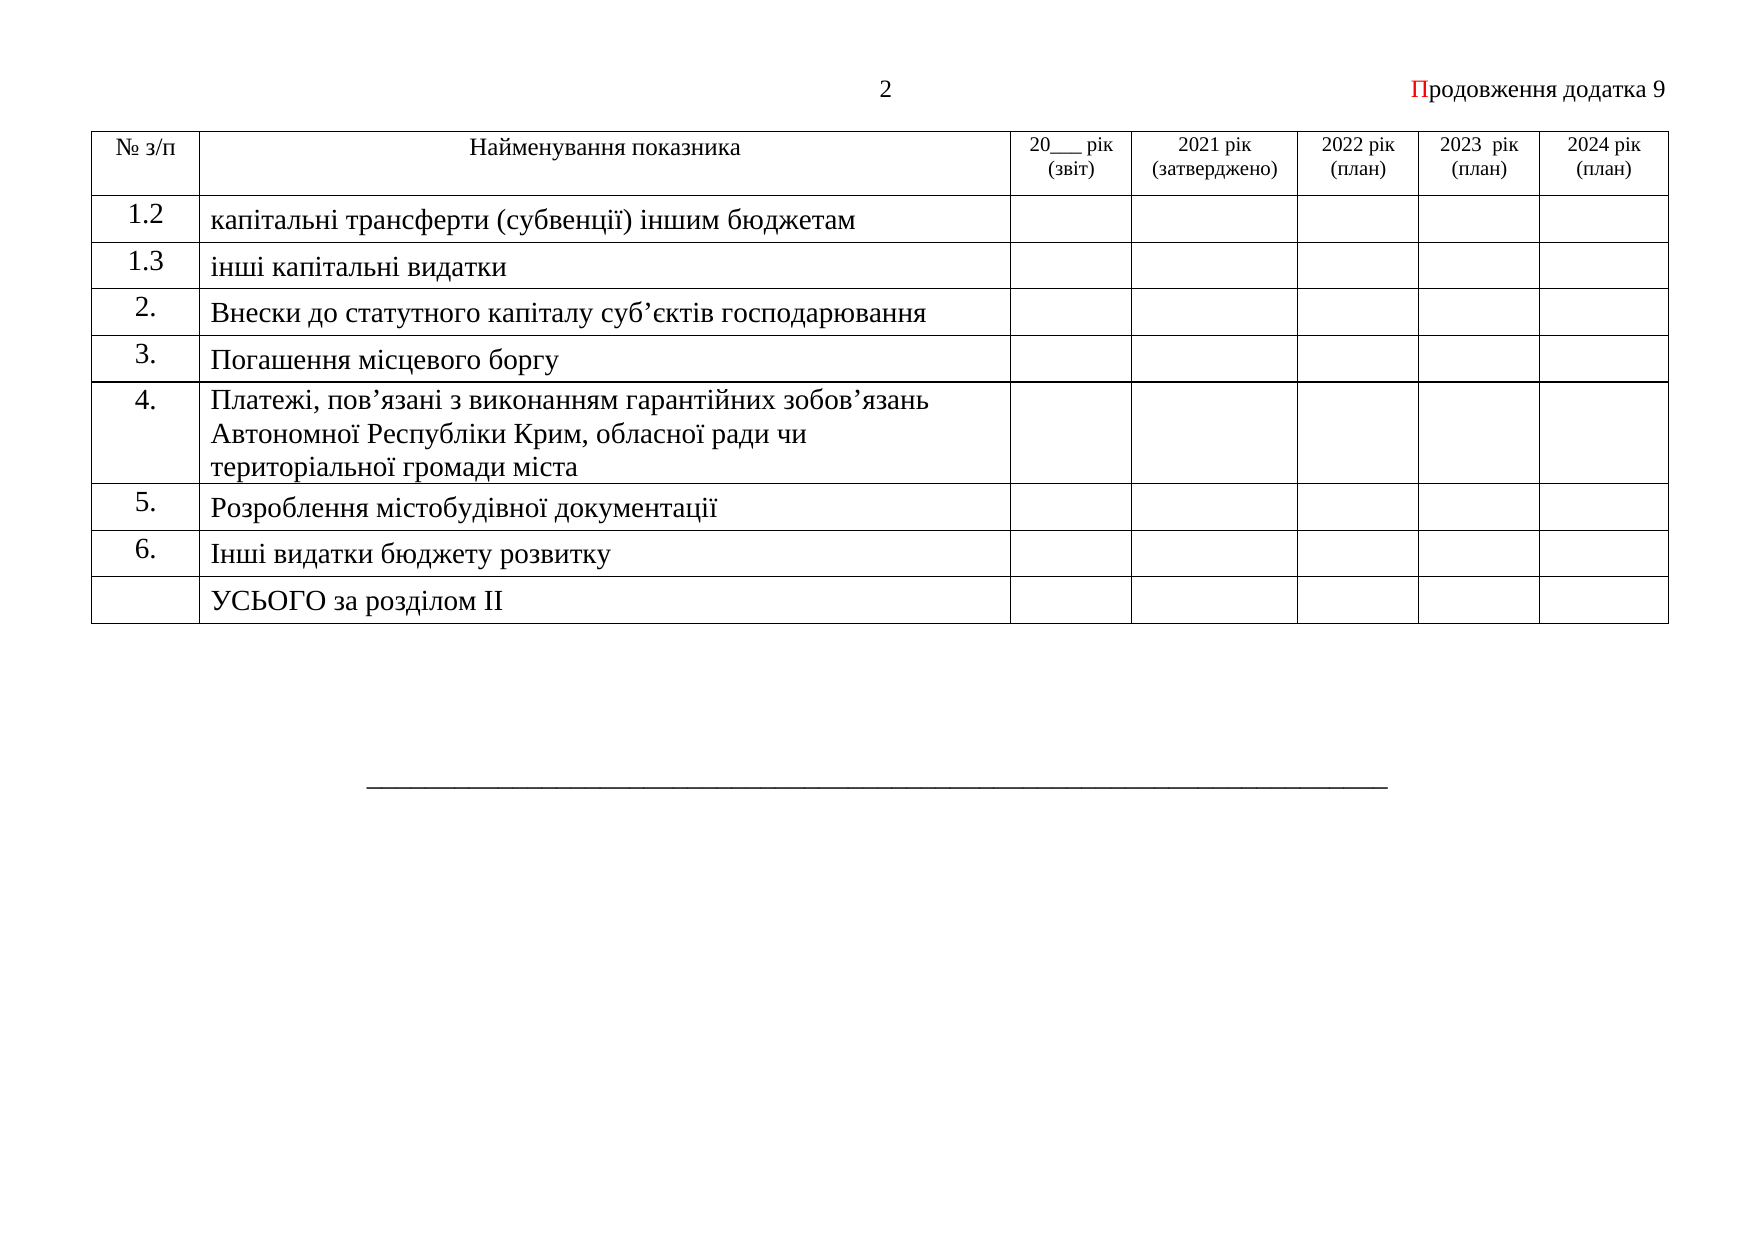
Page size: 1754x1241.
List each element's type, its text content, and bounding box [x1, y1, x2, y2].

table_cell капітальні трансферти (субвенції) іншим бюджетам [200, 196, 1010, 242]
table_cell [1132, 336, 1297, 381]
table_cell 4. [92, 383, 199, 483]
table_cell [1540, 383, 1668, 483]
table_header 20___ рік (звіт) [1011, 132, 1131, 195]
table_cell Внески до статутного капіталу суб’єктів господарювання [200, 289, 1010, 335]
table_cell [1540, 243, 1668, 288]
table_header 2023 рік (план) [1419, 132, 1539, 195]
table_cell Платежі, пов’язані з виконанням гарантійних зобов’язань Автономної Республіки Крим, обласної ради чи територіальної громади міста [200, 383, 1010, 483]
table_cell [1298, 383, 1418, 483]
table_cell [1132, 484, 1297, 530]
table_cell [1298, 484, 1418, 530]
table_cell УСЬОГО за розділом ІІ [200, 577, 1010, 623]
table_cell [1419, 336, 1539, 381]
table_header 2022 рік (план) [1298, 132, 1418, 195]
table_cell [1298, 577, 1418, 623]
table_cell [1419, 484, 1539, 530]
table_header 2021 рік (затверджено) [1132, 132, 1297, 195]
table_cell [1419, 243, 1539, 288]
table_cell 3. [92, 336, 199, 381]
table_cell [1298, 289, 1418, 335]
table_cell [1419, 531, 1539, 576]
table_header Найменування показника [200, 132, 1010, 195]
table_cell [1540, 289, 1668, 335]
table_cell [1298, 243, 1418, 288]
table_cell інші капітальні видатки [200, 243, 1010, 288]
table_cell [1132, 577, 1297, 623]
table_cell [1419, 383, 1539, 483]
table_cell [1011, 577, 1131, 623]
table_cell [1132, 383, 1297, 483]
table_cell [1132, 196, 1297, 242]
table_cell [1011, 531, 1131, 576]
table_cell [1011, 243, 1131, 288]
table_cell 1.3 [92, 243, 199, 288]
table_cell [1011, 383, 1131, 483]
table_cell 5. [92, 484, 199, 530]
table_cell [1132, 243, 1297, 288]
table_header № з/п [92, 132, 199, 195]
table_cell [1540, 531, 1668, 576]
table_cell 6. [92, 531, 199, 576]
table_cell [1540, 484, 1668, 530]
table_cell [92, 577, 199, 623]
table_cell [1298, 336, 1418, 381]
table_cell [1011, 196, 1131, 242]
table_cell [1132, 289, 1297, 335]
text ______________________________________________________________________ [89, 758, 1665, 792]
table_header 2024 рік (план) [1540, 132, 1668, 195]
table_cell Розроблення містобудівної документації [200, 484, 1010, 530]
table_cell [1132, 531, 1297, 576]
table_cell 2. [92, 289, 199, 335]
table_cell [1540, 577, 1668, 623]
table_cell [1298, 196, 1418, 242]
table_cell [1419, 577, 1539, 623]
table_cell [1011, 484, 1131, 530]
table_cell Погашення місцевого боргу [200, 336, 1010, 381]
table_cell [1419, 289, 1539, 335]
table_cell 1.2 [92, 196, 199, 242]
table_cell [1298, 531, 1418, 576]
table_cell [1419, 196, 1539, 242]
table_cell [1540, 336, 1668, 381]
table_cell [1540, 196, 1668, 242]
table_cell [1011, 336, 1131, 381]
table_cell [1011, 289, 1131, 335]
table_cell Інші видатки бюджету розвитку [200, 531, 1010, 576]
